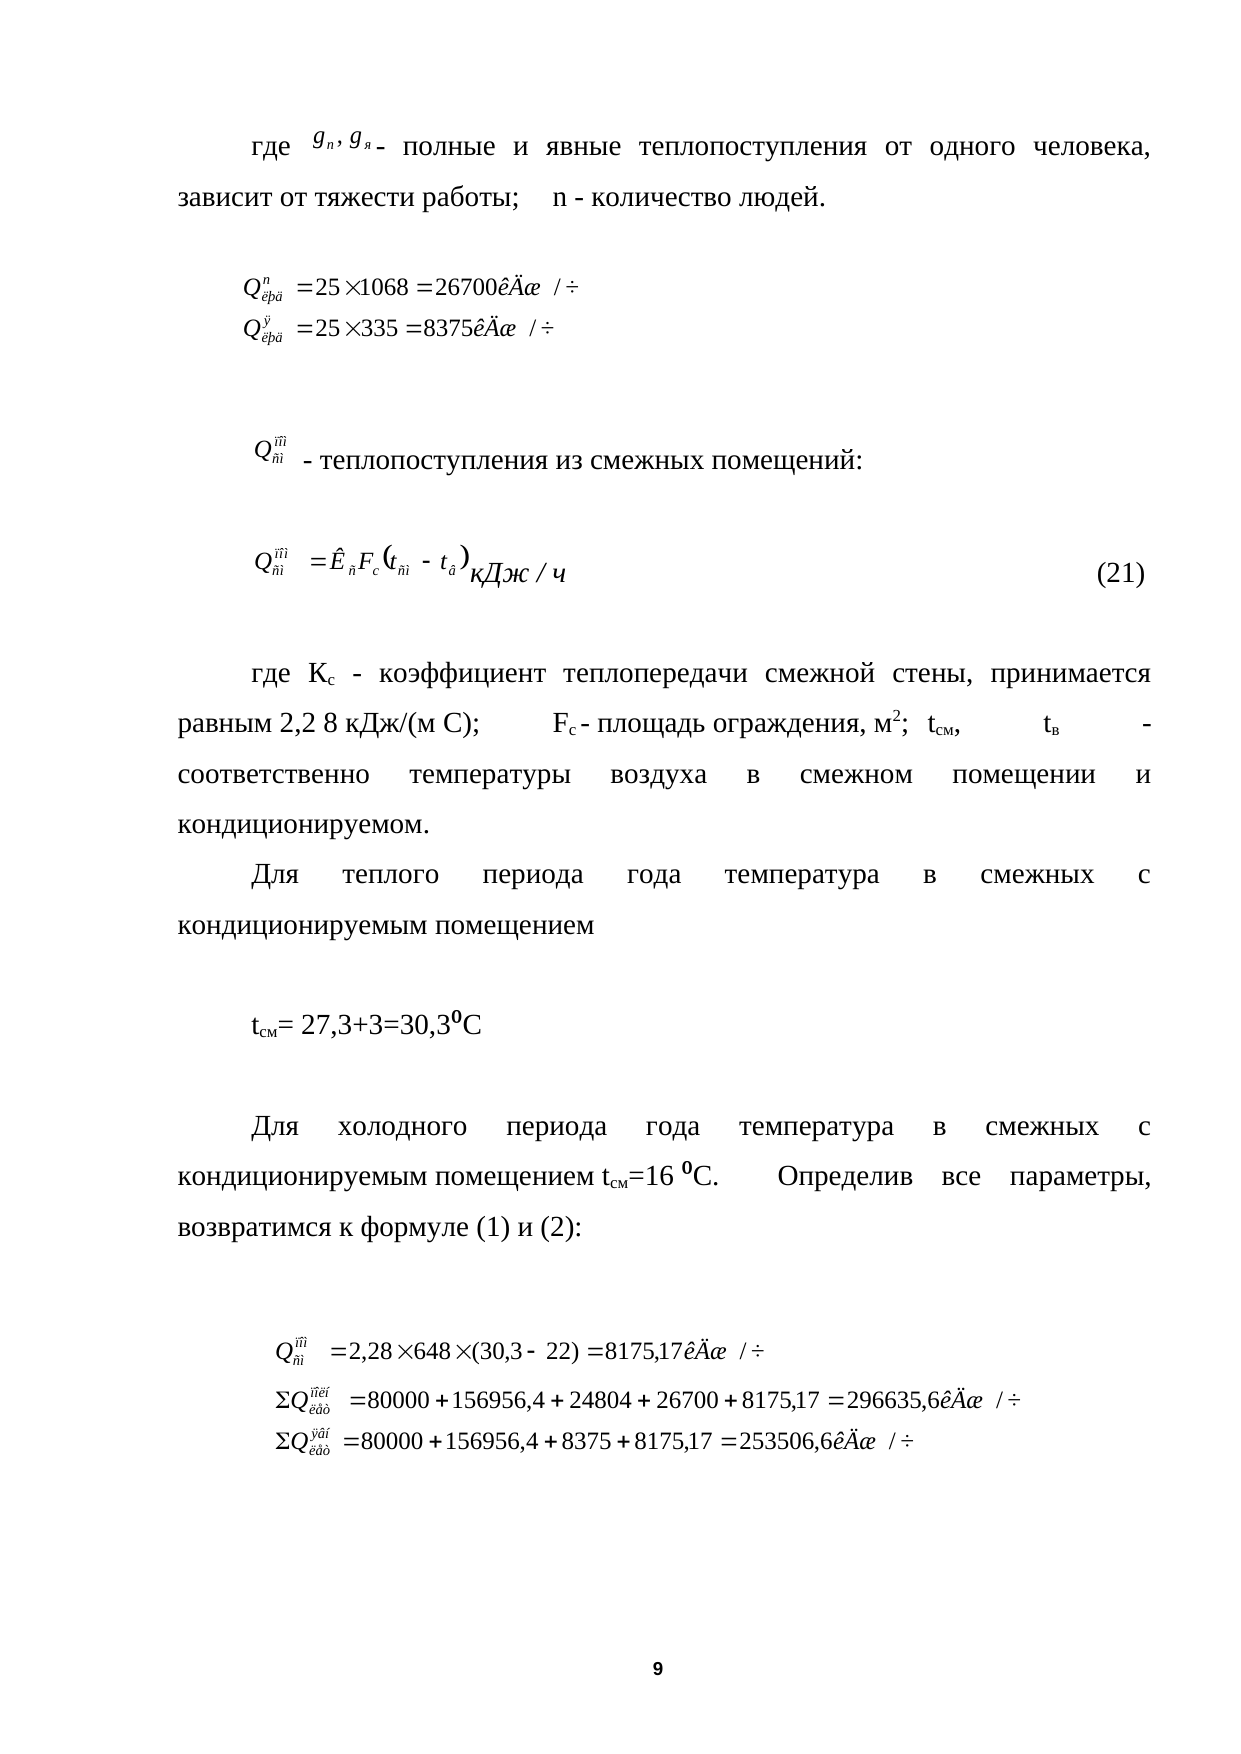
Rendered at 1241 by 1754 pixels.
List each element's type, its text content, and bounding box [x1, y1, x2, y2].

text кДж / ч (21) [177, 543, 1152, 588]
text tсм= 27,3+3=30,3⁰С [177, 1007, 1152, 1041]
text - теплопоступления из смежных помещений: [177, 430, 1152, 476]
text где - полные и явные теплопоступления от одного человека, зависит от тяжести работы; n - количество людей. [177, 118, 1152, 212]
text где Кс - коэффициент теплопередачи смежной стены, принимается равным 2,2 8 кДж/(м С); Fс - площадь ограждения, м2; tсм, tв - соответственно температуры воздуха в смежном помещении и кондиционируемом. [177, 655, 1152, 840]
text Для холодного периода года температура в смежных с кондиционируемым помещением tсм=16 ⁰С. Определив все параметры, возвратимся к формуле (1) и (2): [177, 1108, 1152, 1242]
text Для теплого периода года температура в смежных с кондиционируемым помещением [177, 857, 1152, 940]
